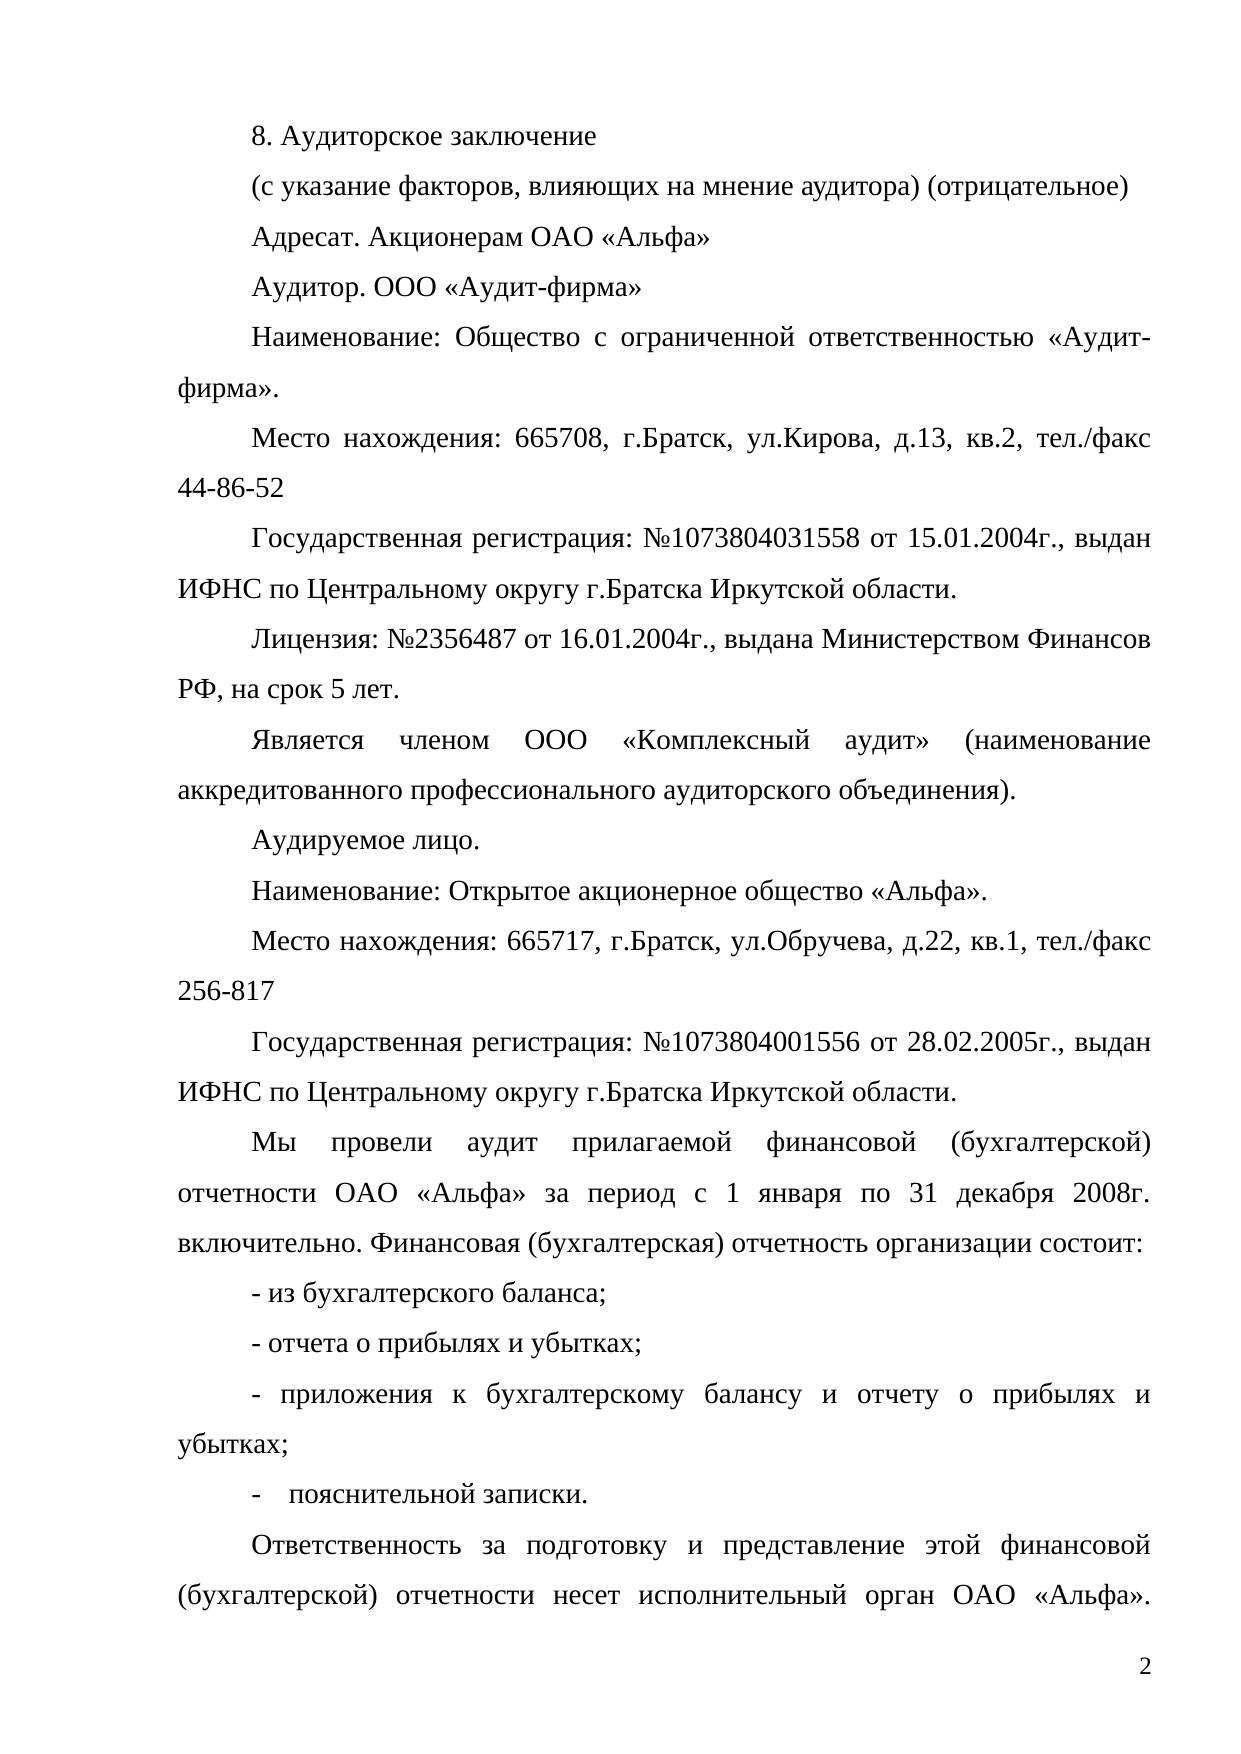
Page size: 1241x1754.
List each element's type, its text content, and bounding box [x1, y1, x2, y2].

text Аудируемое лицо. [177, 822, 1152, 856]
text 8. Аудиторское заключение [177, 118, 1152, 152]
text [177, 1527, 1152, 1611]
text Наименование: Открытое акционерное общество «Альфа». [177, 873, 1152, 906]
text Лицензия: №2356487 от 16.01.2004г., выдана Министерством Финансов РФ, на срок 5 лет. [177, 621, 1152, 705]
list пояснительной записки. [177, 1477, 1152, 1510]
text - отчета о прибылях и убытках; [177, 1326, 1152, 1359]
text Государственная регистрация: №1073804031558 от 15.01.2004г., выдан ИФНС по Центральному округу г.Братска Иркутской области. [177, 521, 1152, 604]
text - приложения к бухгалтерскому балансу и отчету о прибылях и убытках; [177, 1376, 1152, 1460]
text Адресат. Акционерам ОАО «Альфа» [177, 219, 1152, 252]
subtitle (с указание факторов, влияющих на мнение аудитора) (отрицательное) [177, 168, 1152, 202]
text - из бухгалтерского баланса; [177, 1275, 1152, 1309]
text Наименование: Общество с ограниченной ответственностью «Аудит-фирма». [177, 319, 1152, 403]
text Место нахождения: 665708, г.Братск, ул.Кирова, д.13, кв.2, тел./факс 44-86-52 [177, 420, 1152, 504]
text Место нахождения: 665717, г.Братск, ул.Обручева, д.22, кв.1, тел./факс 256-817 [177, 923, 1152, 1007]
text Является членом ООО «Комплексный аудит» (наименование аккредитованного профессионального аудиторского объединения). [177, 722, 1152, 806]
text Аудитор. ООО «Аудит-фирма» [177, 269, 1152, 303]
text Государственная регистрация: №1073804001556 от 28.02.2005г., выдан ИФНС по Центральному округу г.Братска Иркутской области. [177, 1024, 1152, 1108]
text Мы провели аудит прилагаемой финансовой (бухгалтерской) отчетности ОАО «Альфа» за период с 1 января по 31 декабря 2008г. включительно. Финансовая (бухгалтерская) отчетность организации состоит: [177, 1124, 1152, 1258]
